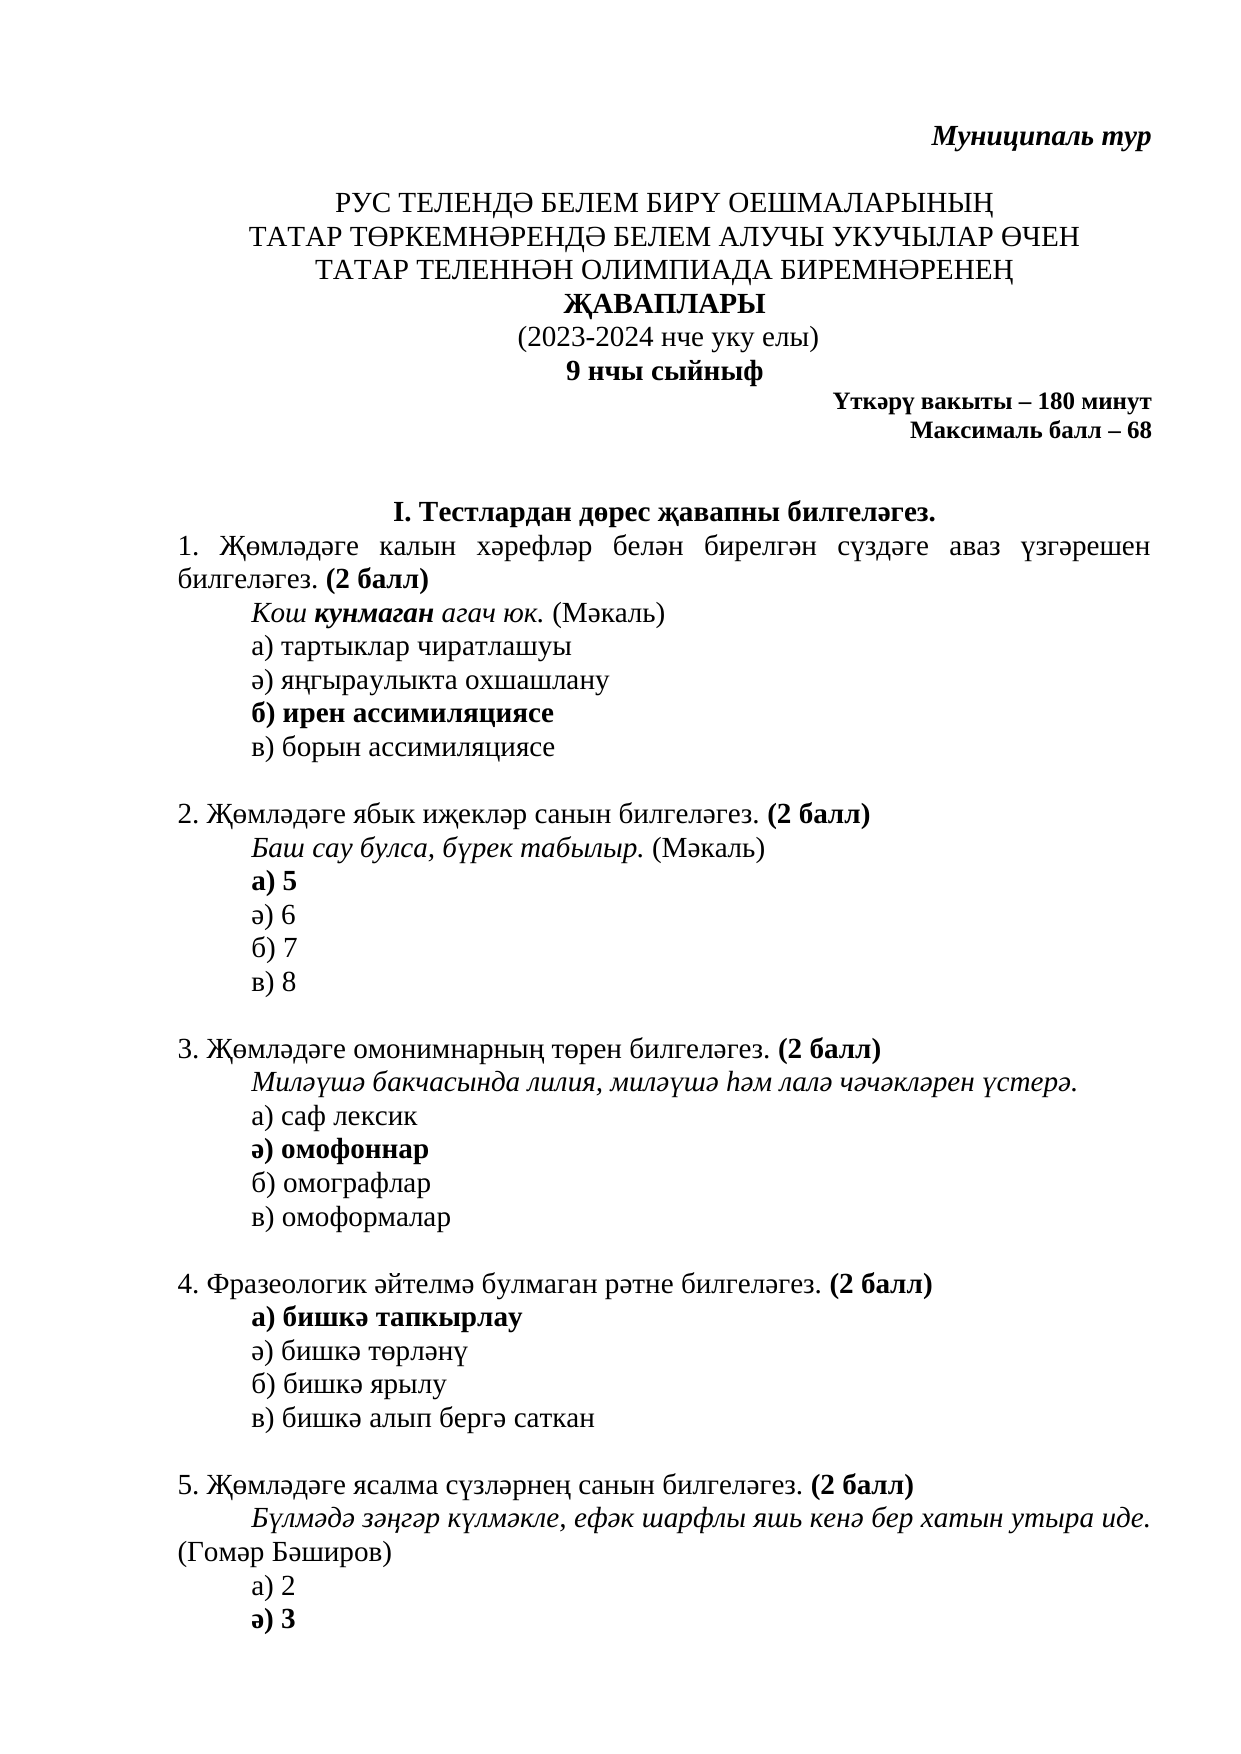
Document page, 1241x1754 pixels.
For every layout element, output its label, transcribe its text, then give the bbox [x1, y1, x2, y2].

text в) 8 [177, 964, 1152, 997]
text б) ирен ассимиляциясе [177, 696, 1152, 729]
text Үткәрү вакыты – 180 минут [177, 386, 1152, 415]
text ә) 6 [177, 897, 1152, 930]
text Баш сау булса, бүрек табылыр. (Мәкаль) [177, 830, 1152, 863]
text 9 нчы сыйныф [177, 353, 1152, 386]
text ҖАВАПЛАРЫ [177, 286, 1152, 319]
text ә) 3 [177, 1601, 1152, 1635]
text (2023-2024 нче уку елы) [177, 319, 1152, 353]
text ә) бишкә төрләнү [177, 1333, 1152, 1366]
text ТАТАР ТЕЛЕННӘН ОЛИМПИАДА БИРЕМНӘРЕНЕҢ [177, 252, 1152, 286]
text Миләүшә бакчасында лилия, миләүшә һәм лалә чәчәкләрен үстерә. [177, 1064, 1152, 1098]
text Кош кунмаган агач юк. (Мәкаль) [177, 595, 1152, 628]
text 2. Җөмләдәге ябык иҗекләр санын билгеләгез. (2 балл) [177, 796, 1152, 830]
text б) бишкә ярылу [177, 1366, 1152, 1400]
text а) 5 [177, 863, 1152, 897]
text 1. Җөмләдәге калын хәрефләр белән бирелгән сүздәге аваз үзгәрешен билгеләгез. (2 балл) [177, 528, 1152, 595]
text ТАТАР ТӨРКЕМНӘРЕНДӘ БЕЛЕМ АЛУЧЫ УКУЧЫЛАР ӨЧЕН [177, 219, 1152, 252]
text Бүлмәдә зәңгәр күлмәкле, ефәк шарфлы яшь кенә бер хатын утыра иде. (Гомәр Бәширов) [177, 1501, 1152, 1568]
text 4. Фразеологик әйтелмә булмаган рәтне билгеләгез. (2 балл) [177, 1266, 1152, 1299]
text б) 7 [177, 930, 1152, 964]
text I. Тестлардан дөрес җавапны билгеләгез. [177, 494, 1152, 528]
text ә) яңгыраулыкта охшашлану [177, 662, 1152, 696]
text б) омографлар [177, 1165, 1152, 1199]
text Муниципаль тур [177, 118, 1152, 152]
text 3. Җөмләдәге омонимнарның төрен билгеләгез. (2 балл) [177, 1031, 1152, 1064]
text а) тартыклар чиратлашуы [177, 628, 1152, 662]
text ә) омофоннар [177, 1132, 1152, 1165]
text в) борын ассимиляциясе [177, 729, 1152, 763]
text РУС ТЕЛЕНДӘ БЕЛЕМ БИРҮ ОЕШМАЛАРЫНЫҢ [177, 185, 1152, 219]
text а) 2 [177, 1568, 1152, 1601]
text в) омоформалар [177, 1199, 1152, 1232]
text Максималь балл – 68 [177, 415, 1152, 444]
text а) бишкә тапкырлау [177, 1299, 1152, 1333]
text а) саф лексик [177, 1098, 1152, 1132]
text в) бишкә алып бергә саткан [177, 1400, 1152, 1433]
text 5. Җөмләдәге ясалма сүзләрнең санын билгеләгез. (2 балл) [177, 1467, 1152, 1501]
